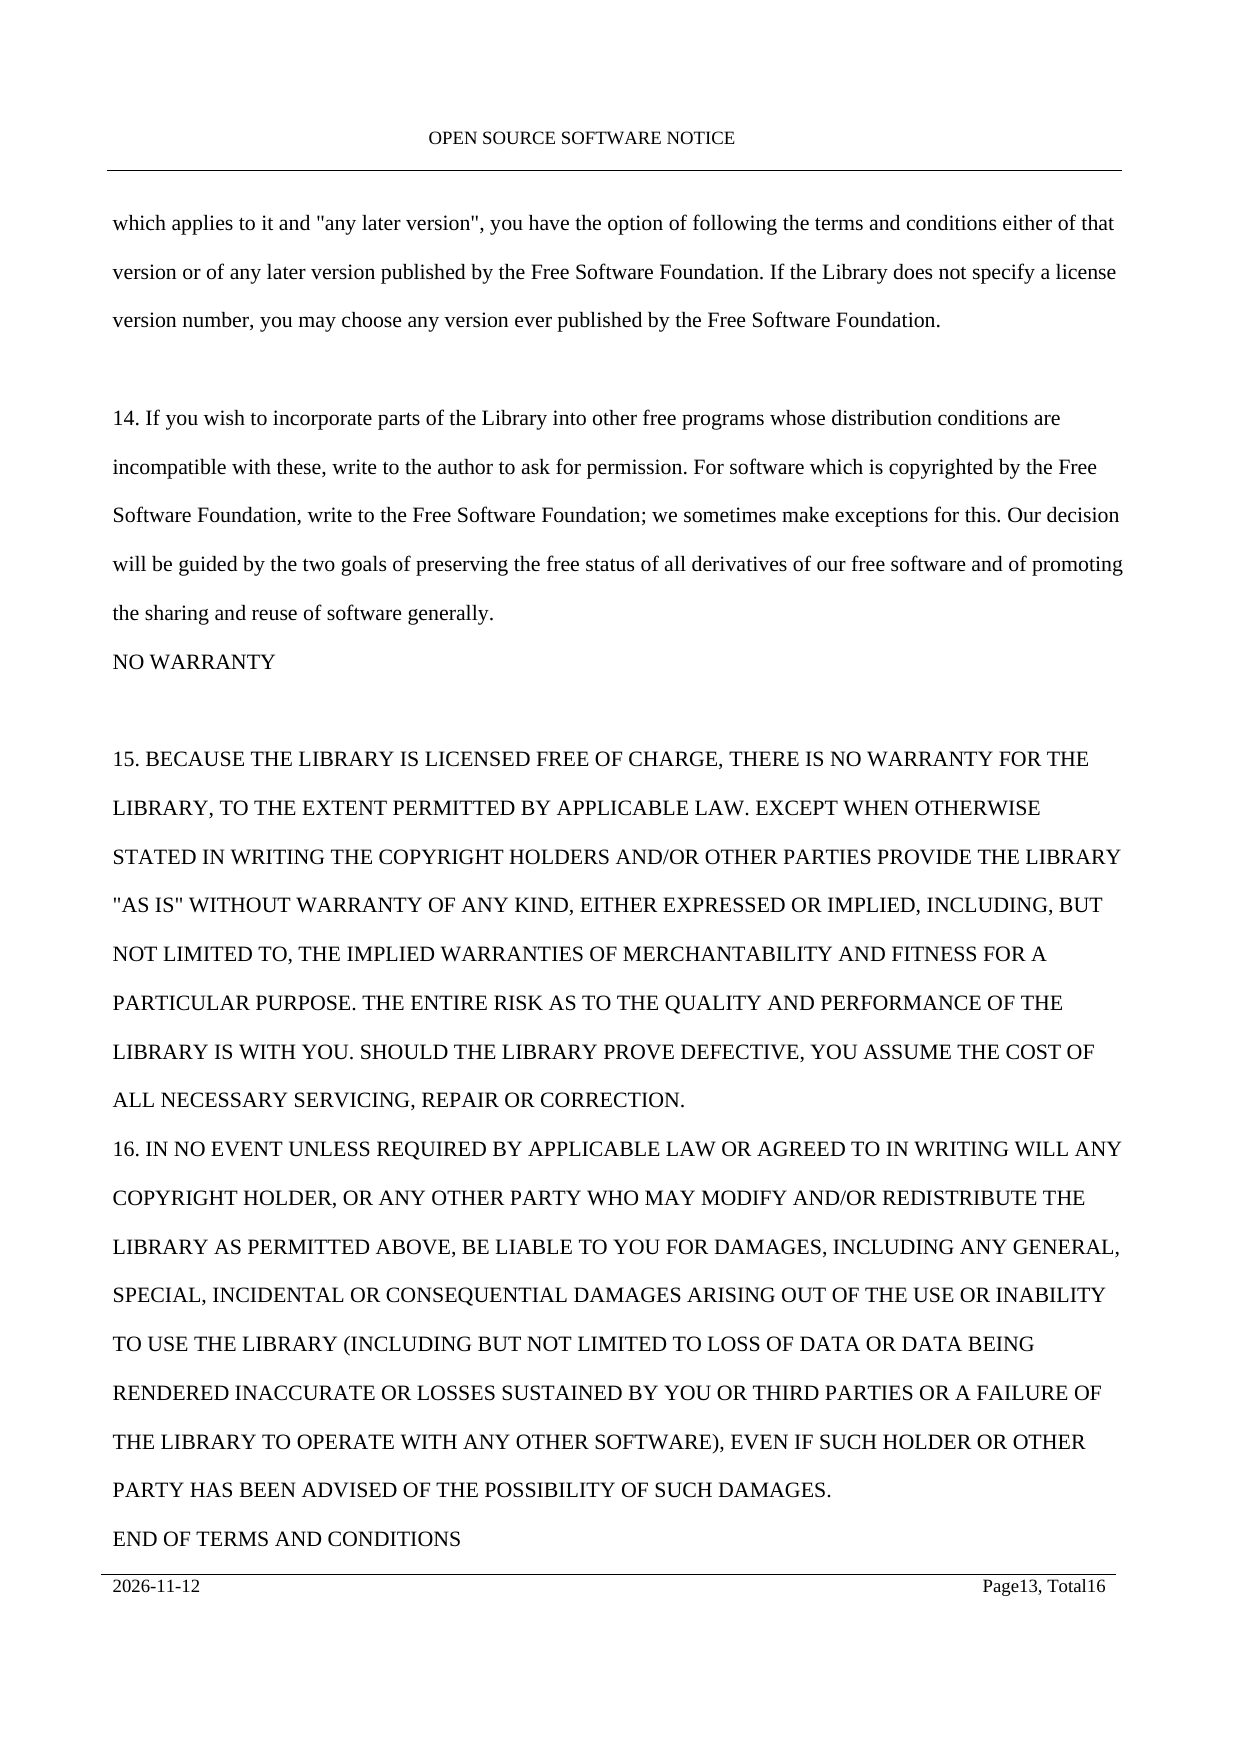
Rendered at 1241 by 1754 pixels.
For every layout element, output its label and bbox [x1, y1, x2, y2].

text [112, 206, 1128, 1555]
